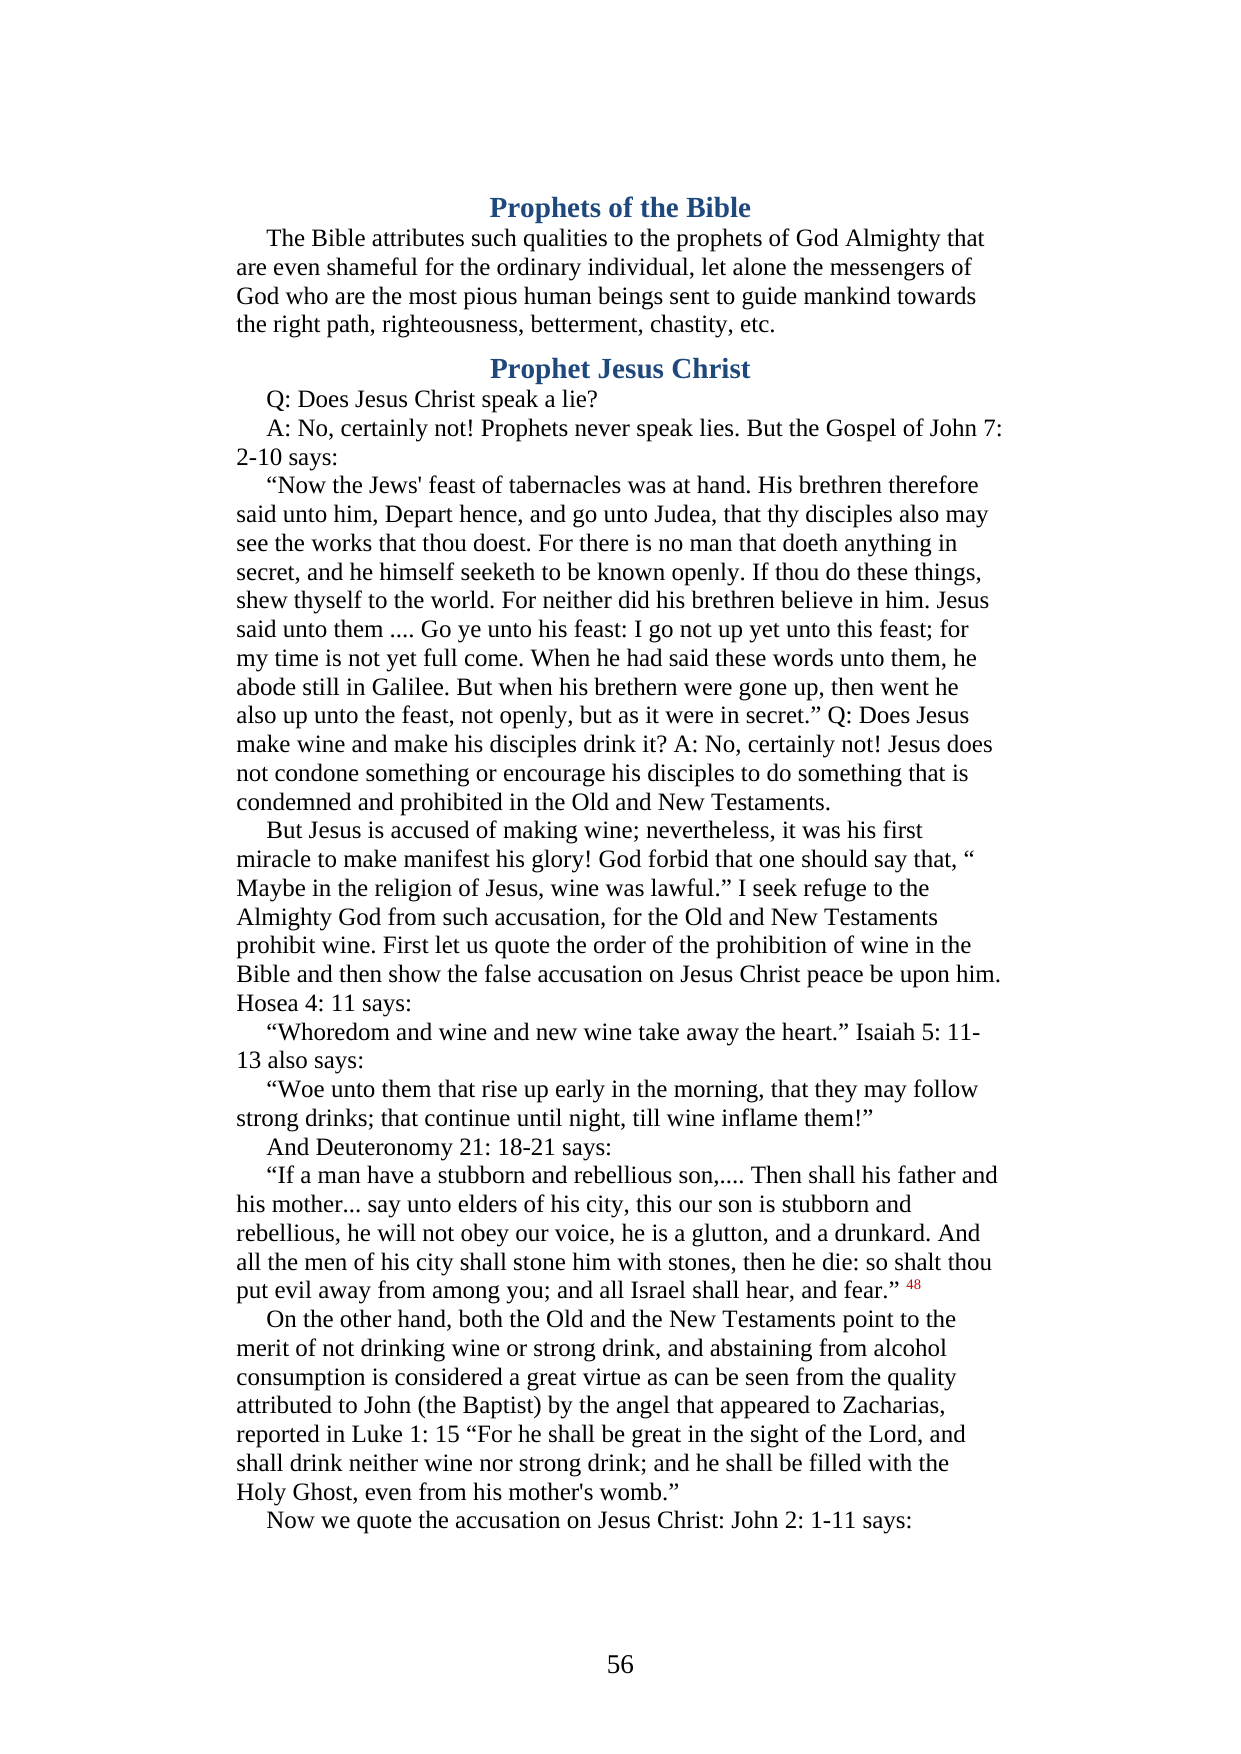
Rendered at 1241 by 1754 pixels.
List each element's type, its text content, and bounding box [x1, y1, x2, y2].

text A: No, certainly not! Prophets never speak lies. But the Gospel of John 7: 2-10 says: [236, 413, 1004, 471]
text And Deuteronomy 21: 18-21 says: [236, 1132, 1004, 1161]
text “Whoredom and wine and new wine take away the heart.” Isaiah 5: 11-13 also says: [236, 1017, 1004, 1074]
text “If a man have a stubborn and rebellious son,.... Then shall his father and his mother... say unto elders of his city, this our son is stubborn and rebellious, he will not obey our voice, he is a glutton, and a drunkard. And all the men of his city shall stone him with stones, then he die: so shalt thou put evil away from among you; and all Israel shall hear, and fear.” 48 [236, 1161, 1004, 1304]
text Q: Does Jesus Christ speak a lie? [236, 384, 1004, 413]
text “Now the Jews' feast of tabernacles was at hand. His brethren therefore said unto him, Depart hence, and go unto Judea, that thy disciples also may see the works that thou doest. For there is no man that doeth anything in secret, and he himself seeketh to be known openly. If thou do these things, shew thyself to the world. For neither did his brethren believe in him. Jesus said unto them .... Go ye unto his feast: I go not up yet unto this feast; for my time is not yet full come. When he had said these words unto them, he abode still in Galilee. But when his brethern were gone up, then went he also up unto the feast, not openly, but as it were in secret.” Q: Does Jesus make wine and make his disciples drink it? A: No, certainly not! Jesus does not condone something or encourage his disciples to do something that is condemned and prohibited in the Old and New Testaments. [236, 471, 1004, 816]
subtitle Prophets of the Bible [236, 190, 1004, 223]
text “Woe unto them that rise up early in the morning, that they may follow strong drinks; that continue until night, till wine inflame them!” [236, 1074, 1004, 1132]
text The Bible attributes such qualities to the prophets of God Almighty that are even shameful for the ordinary individual, let alone the messengers of God who are the most pious human beings sent to guide mankind towards the right path, righteousness, betterment, chastity, etc. [236, 223, 1004, 338]
text But Jesus is accused of making wine; nevertheless, it was his first miracle to make manifest his glory! God forbid that one should say that, “ Maybe in the religion of Jesus, wine was lawful.” I seek refuge to the Almighty God from such accusation, for the Old and New Testaments prohibit wine. First let us quote the order of the prohibition of wine in the Bible and then show the false accusation on Jesus Christ peace be upon him. Hosea 4: 11 says: [236, 816, 1004, 1017]
subtitle Prophet Jesus Christ [236, 351, 1004, 384]
text Now we quote the accusation on Jesus Christ: John 2: 1-11 says: [236, 1506, 1004, 1534]
text On the other hand, both the Old and the New Testaments point to the merit of not drinking wine or strong drink, and abstaining from alcohol consumption is considered a great virtue as can be seen from the quality attributed to John (the Baptist) by the angel that appeared to Zacharias, reported in Luke 1: 15 “For he shall be great in the sight of the Lord, and shall drink neither wine nor strong drink; and he shall be filled with the Holy Ghost, even from his mother's womb.” [236, 1304, 1004, 1506]
